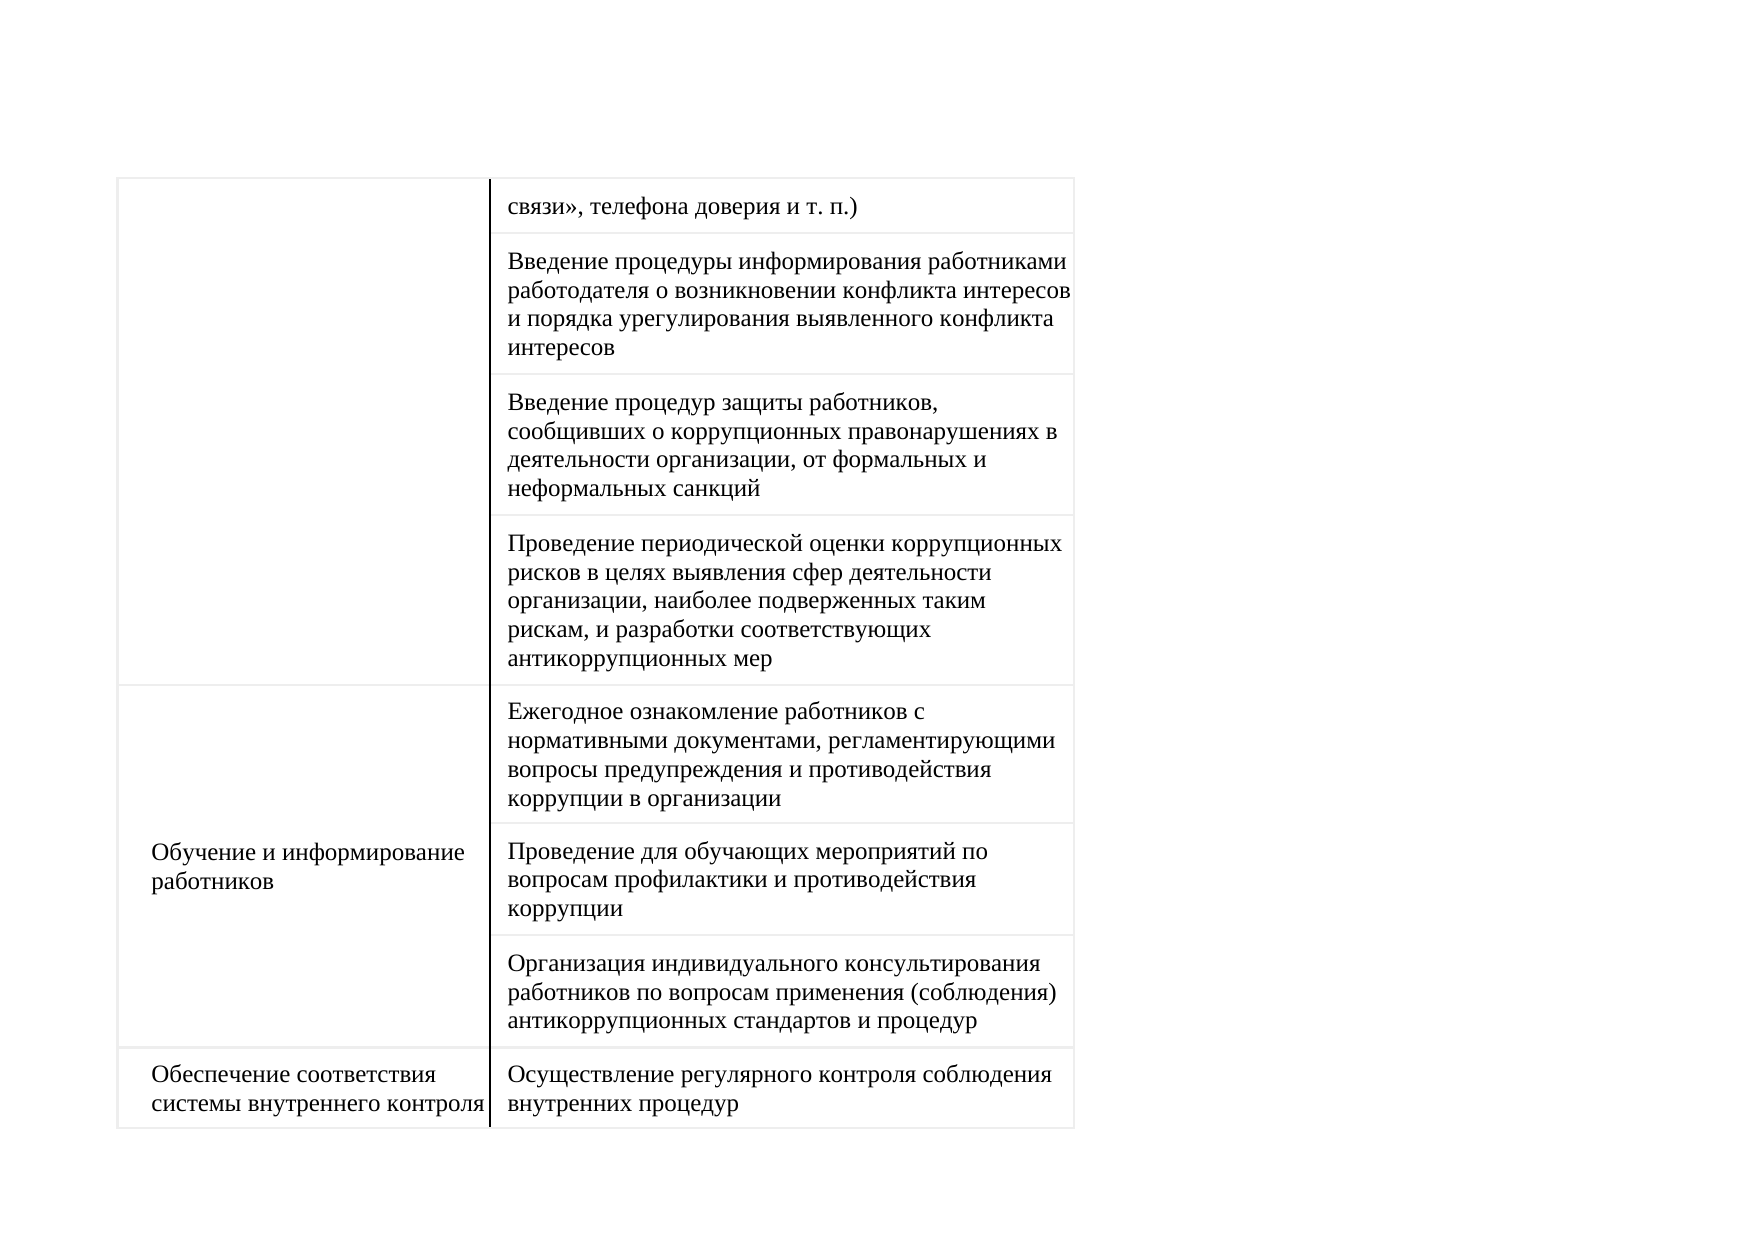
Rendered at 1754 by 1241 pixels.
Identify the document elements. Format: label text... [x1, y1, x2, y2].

table_cell Проведение периодической оценки коррупционных рисков в целях выявления сфер деятельности организации, наиболее подверженных таким рискам, и разработки соответствующих антикоррупционных мер [491, 516, 1073, 684]
table_cell Введение процедуры информирования работниками работодателя о возникновении конфликта интересов и порядка урегулирования выявленного конфликта интересов [491, 234, 1073, 373]
table_cell Ежегодное ознакомление работников с нормативными документами, регламентирующими вопросы предупреждения и противодействия коррупции в организации [491, 686, 1073, 822]
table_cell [119, 1049, 489, 1127]
table_cell Обучение и информирование работников [119, 686, 489, 1046]
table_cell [491, 179, 1073, 232]
table_cell Проведение для обучающих мероприятий по вопросам профилактики и противодействия коррупции [491, 824, 1073, 934]
table_cell Осуществление регулярного контроля соблюдения внутренних процедур [491, 1049, 1073, 1127]
table_cell Организация индивидуального консультирования работников по вопросам применения (соблюдения) антикоррупционных стандартов и процедур [491, 936, 1073, 1046]
table_cell Введение процедур защиты работников, сообщивших о коррупционных правонарушениях в деятельности организации, от формальных и неформальных санкций [491, 375, 1073, 514]
